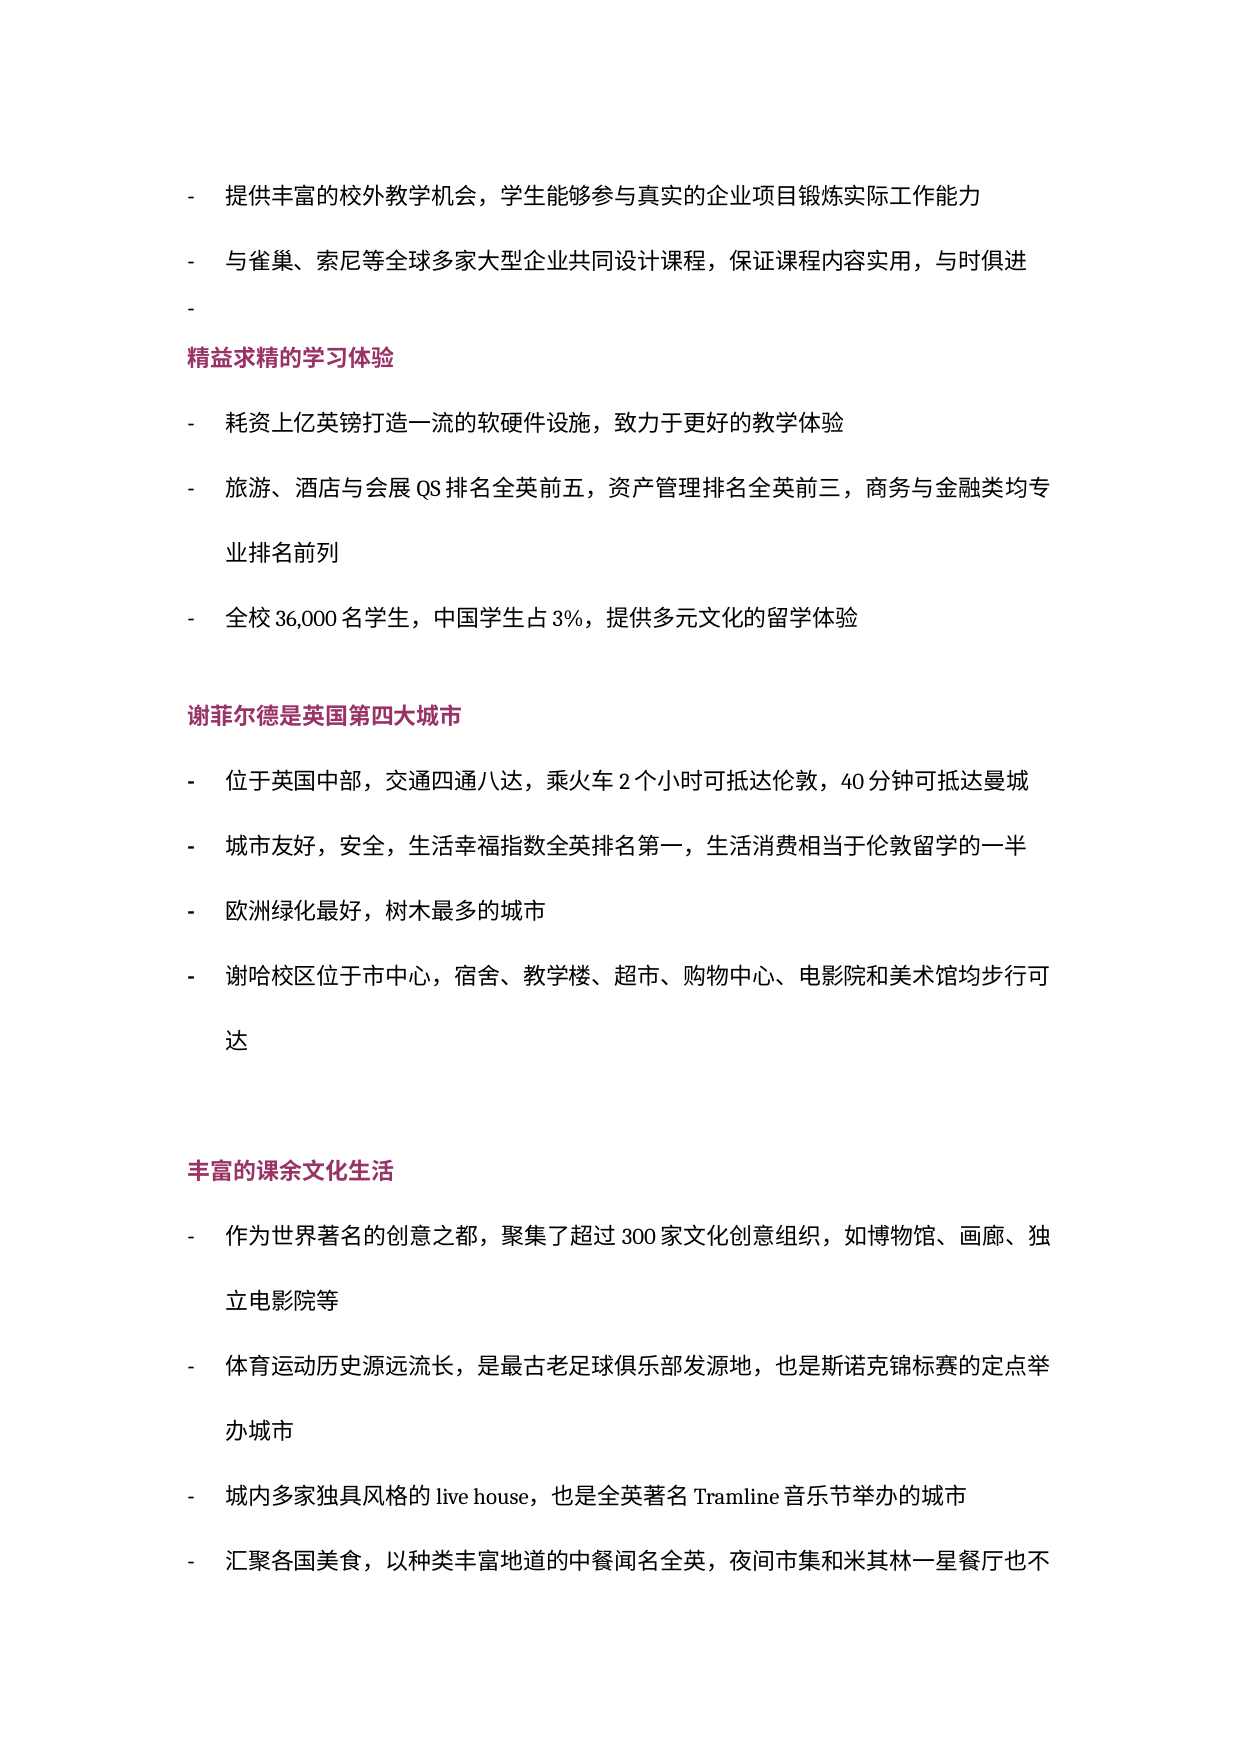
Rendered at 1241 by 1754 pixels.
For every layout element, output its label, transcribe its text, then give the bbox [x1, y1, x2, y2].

text 丰富的课余文化生活 [187, 1137, 1053, 1202]
text 谢菲尔德是英国第四大城市 [187, 682, 1053, 747]
text 精益求精的学习体验 [187, 324, 1053, 389]
list 作为世界著名的创意之都，聚集了超过300家文化创意组织，如博物馆、画廊、独立电影院等 [187, 1202, 1053, 1332]
list 城市友好，安全，生活幸福指数全英排名第一，生活消费相当于伦敦留学的一半 [187, 812, 1053, 877]
list 体育运动历史源远流长，是最古老足球俱乐部发源地，也是斯诺克锦标赛的定点举办城市 [187, 1332, 1053, 1462]
list 城内多家独具风格的live house，也是全英著名Tramline音乐节举办的城市 [187, 1462, 1053, 1527]
list 与雀巢、索尼等全球多家大型企业共同设计课程，保证课程内容实用，与时俱进 [187, 227, 1053, 292]
list 全校36,000名学生，中国学生占3%，提供多元文化的留学体验 [187, 584, 1053, 649]
list 耗资上亿英镑打造一流的软硬件设施，致力于更好的教学体验 [187, 389, 1053, 454]
list 旅游、酒店与会展QS排名全英前五，资产管理排名全英前三，商务与金融类均专业排名前列 [187, 454, 1053, 584]
list 位于英国中部，交通四通八达，乘火车2个小时可抵达伦敦，40分钟可抵达曼城 [187, 747, 1053, 812]
list 欧洲绿化最好，树木最多的城市 [187, 877, 1053, 942]
list 提供丰富的校外教学机会，学生能够参与真实的企业项目锻炼实际工作能力 [187, 162, 1053, 227]
list 谢哈校区位于市中心，宿舍、教学楼、超市、购物中心、电影院和美术馆均步行可达 [187, 942, 1053, 1072]
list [187, 1527, 1053, 1592]
